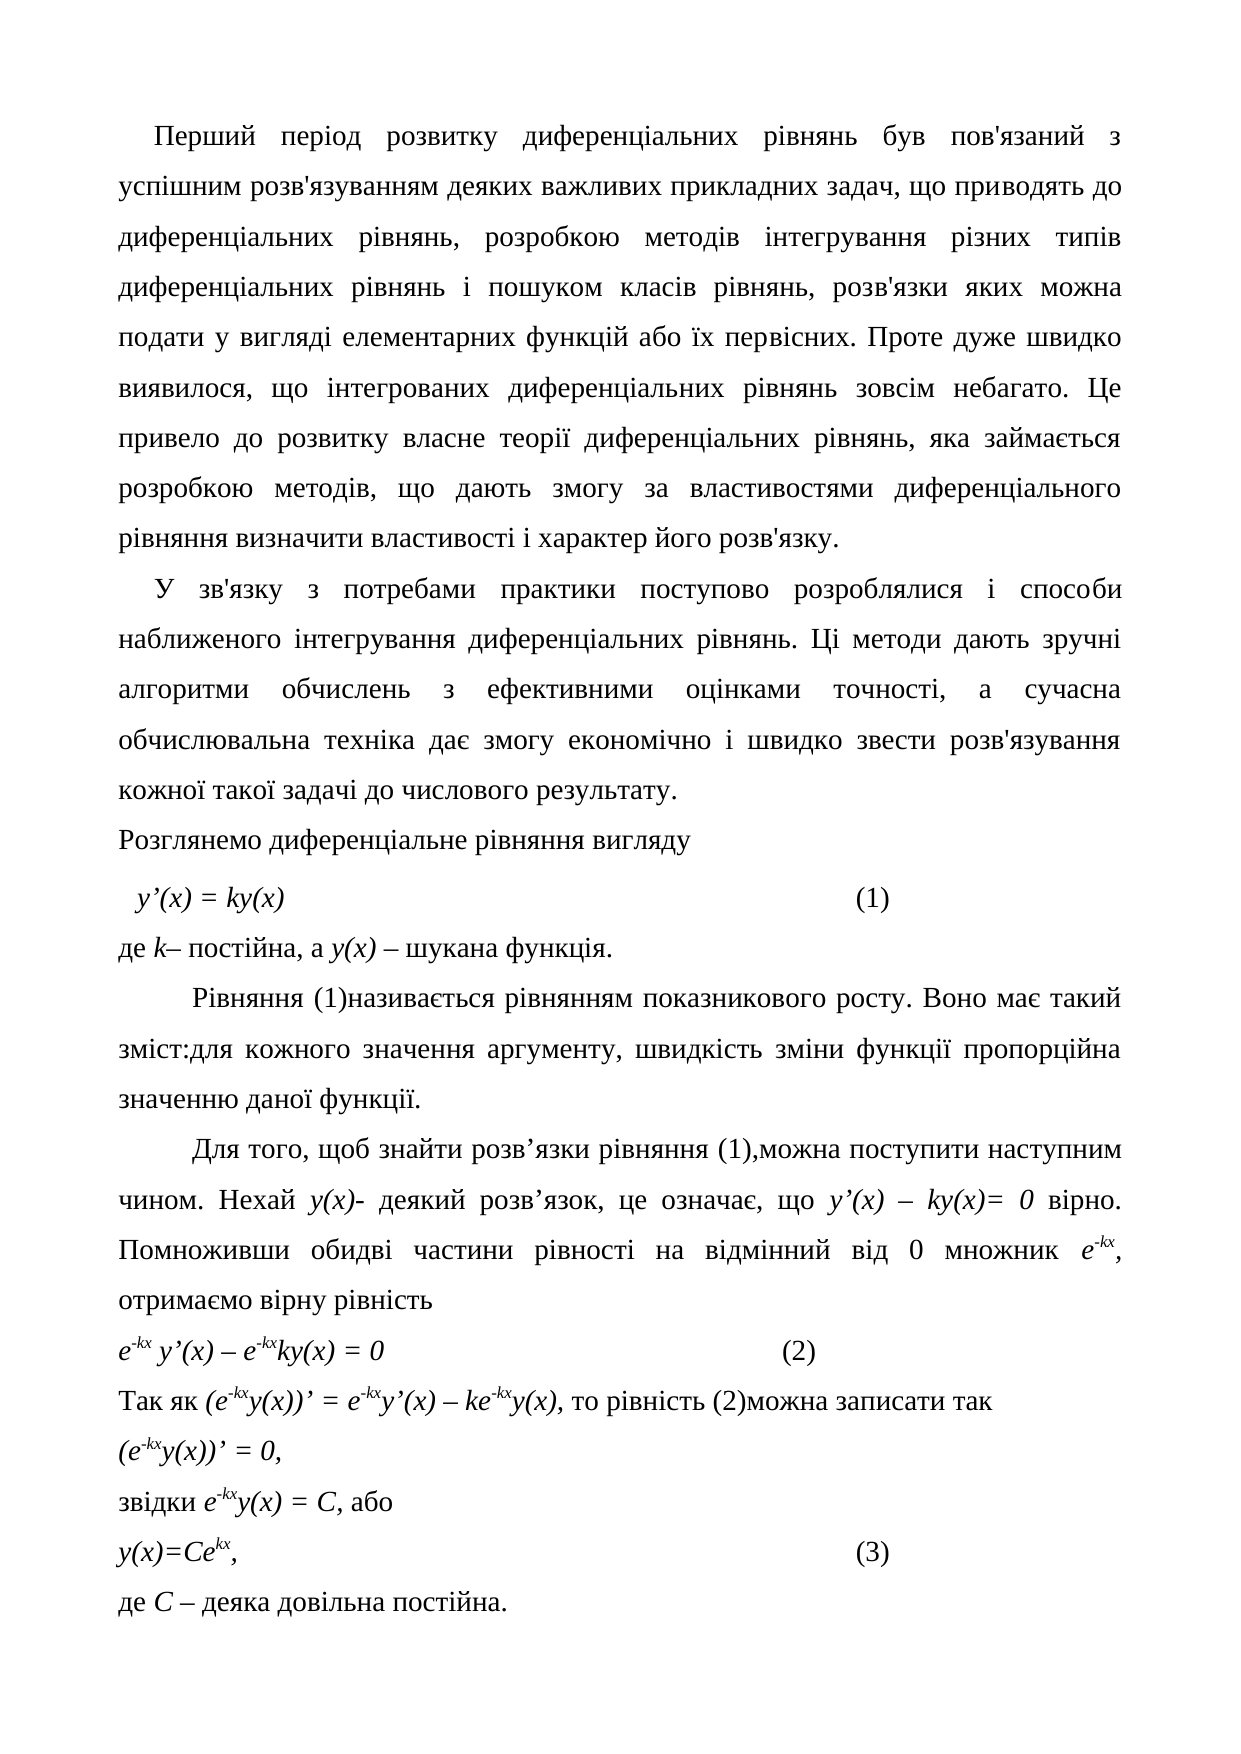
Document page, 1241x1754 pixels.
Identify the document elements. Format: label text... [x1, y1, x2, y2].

text y(x)=Cekx, (3) [118, 1534, 1122, 1567]
text Розглянемо диференціальне рівняння вигляду [118, 822, 1122, 856]
text Так як (e-kxy(x))’ = e-kxy’(x) – ke-kxy(x), то рівність (2)можна записати так [118, 1383, 1122, 1417]
text Перший період розвитку диференціальних рівнянь був пов'язаний з успішним розв'язуванням деяких важливих прикладних задач, що приводять до диференціальних рівнянь, розробкою методів інтегрування різних типів диференціальних рівнянь і пошуком класів рівнянь, розв'язки яких можна подати у вигляді елементарних функцій або їх первісних. Проте дуже швидко виявилося, що інтегрованих диференціальних рівнянь зовсім небагато. Це привело до розвитку власне теорії диференціальних рівнянь, яка займається розробкою методів, що дають змогу за властивостями диференціального рівняння визначити властивості і характер його розв'язку. [118, 118, 1122, 554]
text У зв'язку з потребами практики поступово розроблялися і способи наближеного інтегрування диференціальних рівнянь. Ці методи дають зручні алгоритми обчислень з ефективними оцінками точності, а сучасна обчислювальна техніка дає змогу економічно і швидко звести розв'язування кожної такої задачі до числового результату. [118, 571, 1122, 806]
text Рівняння (1)називається рівнянням показникового росту. Воно має такий зміст:для кожного значення аргументу, швидкість зміни функції пропорційна значенню даної функції. [118, 981, 1122, 1115]
text (e-kxy(x))’ = 0, [118, 1433, 1122, 1467]
text y’(x) = ky(x) (1) [118, 873, 1122, 913]
text e-kx y’(x) – e-kxky(x) = 0 (2) [118, 1333, 1122, 1366]
text звідки e-kxy(x) = C, або [118, 1484, 1122, 1517]
text де k– постійна, а y(x) – шукана функція. [118, 930, 1122, 964]
text де C – деяка довільна постійна. [118, 1584, 1122, 1618]
text Для того, щоб знайти розв’язки рівняння (1),можна поступити наступним чином. Нехай y(x)- деякий розв’язок, це означає, що y’(x) – ky(x)= 0 вірно. Помноживши обидві частини рівності на відмінний від 0 множник e-kx, отримаємо вірну рівність [118, 1131, 1122, 1316]
